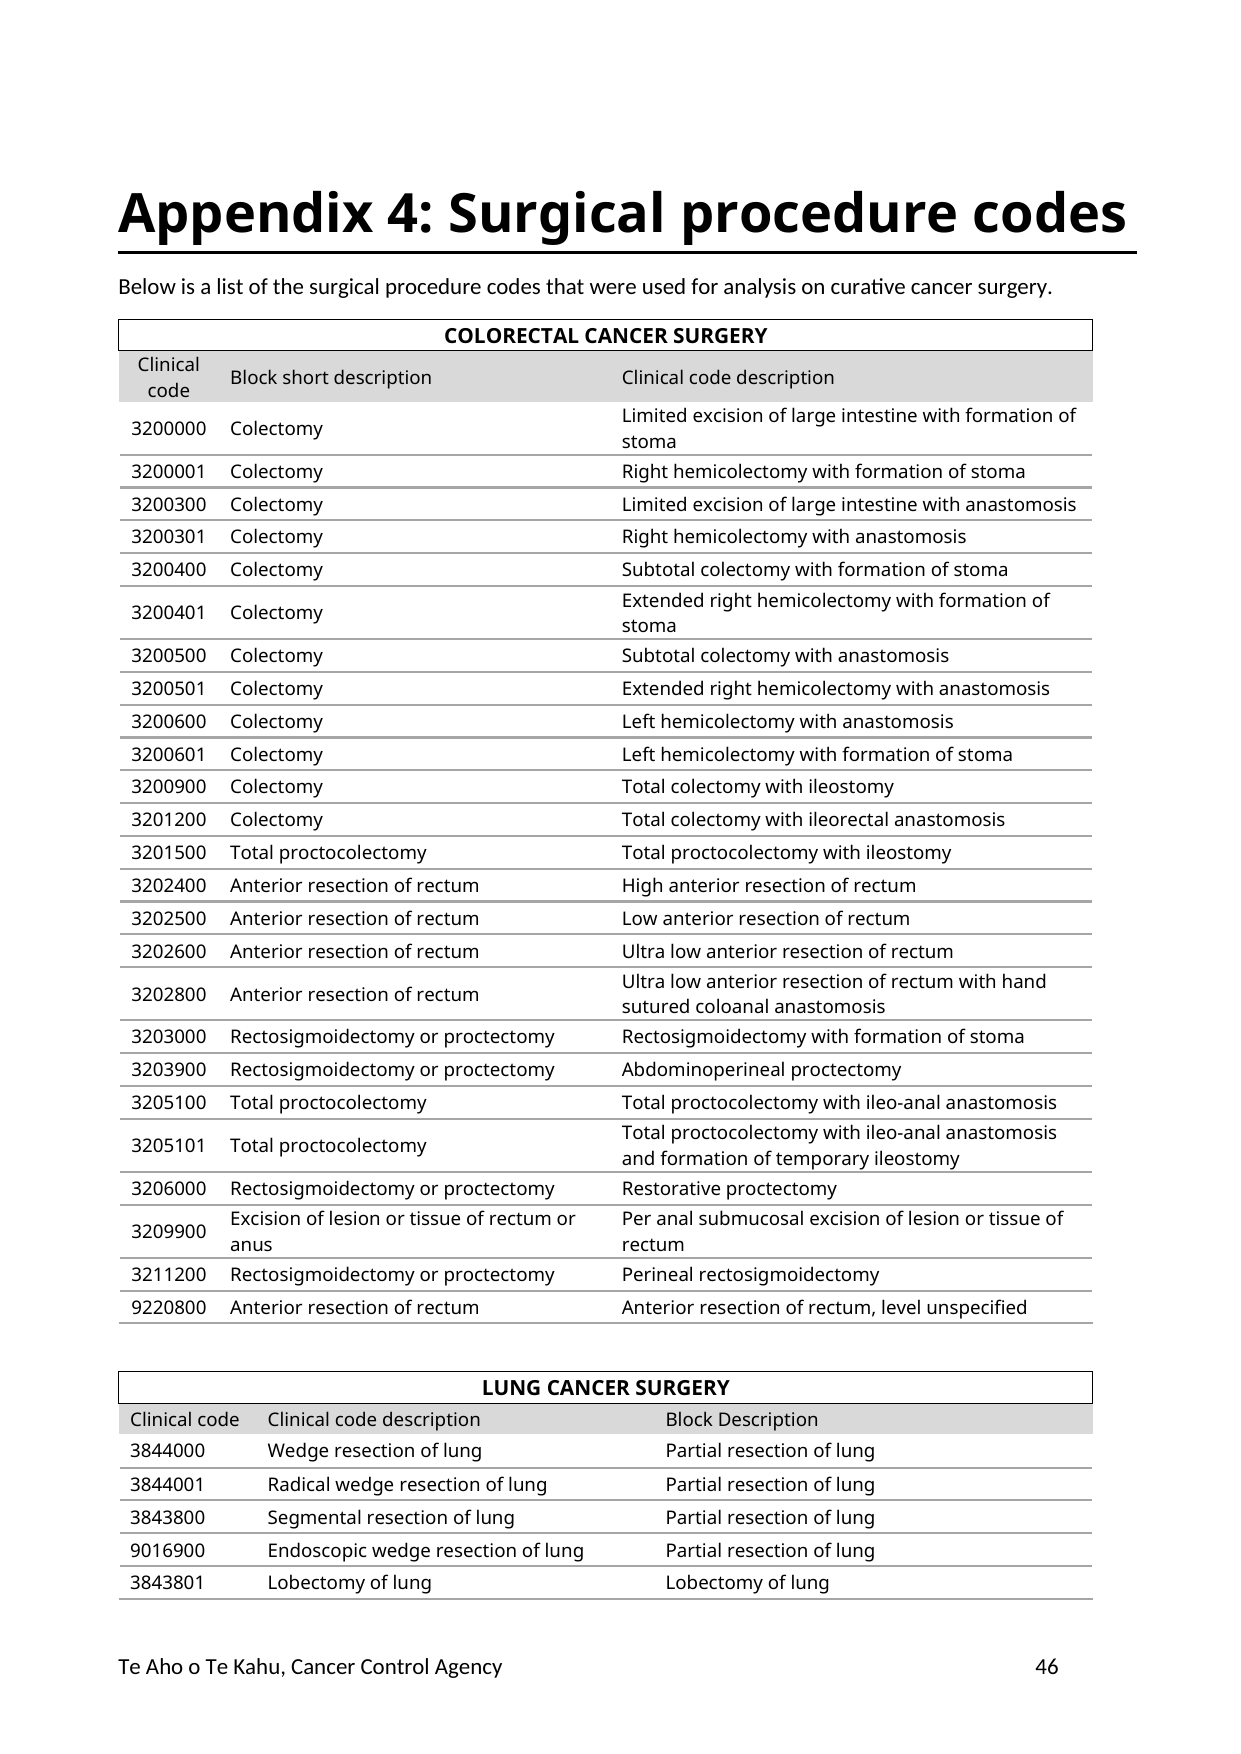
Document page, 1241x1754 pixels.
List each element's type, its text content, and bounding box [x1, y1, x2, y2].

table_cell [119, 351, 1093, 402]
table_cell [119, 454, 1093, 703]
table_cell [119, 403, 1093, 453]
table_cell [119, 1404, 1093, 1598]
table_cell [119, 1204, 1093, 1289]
subtitle Appendix 4: Surgical procedure codes [118, 175, 1137, 251]
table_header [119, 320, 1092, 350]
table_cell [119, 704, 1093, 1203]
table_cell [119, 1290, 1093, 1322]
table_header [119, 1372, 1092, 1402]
text Below is a list of the surgical procedure codes that were used for analysis on curative cancer surgery. [118, 272, 1137, 300]
